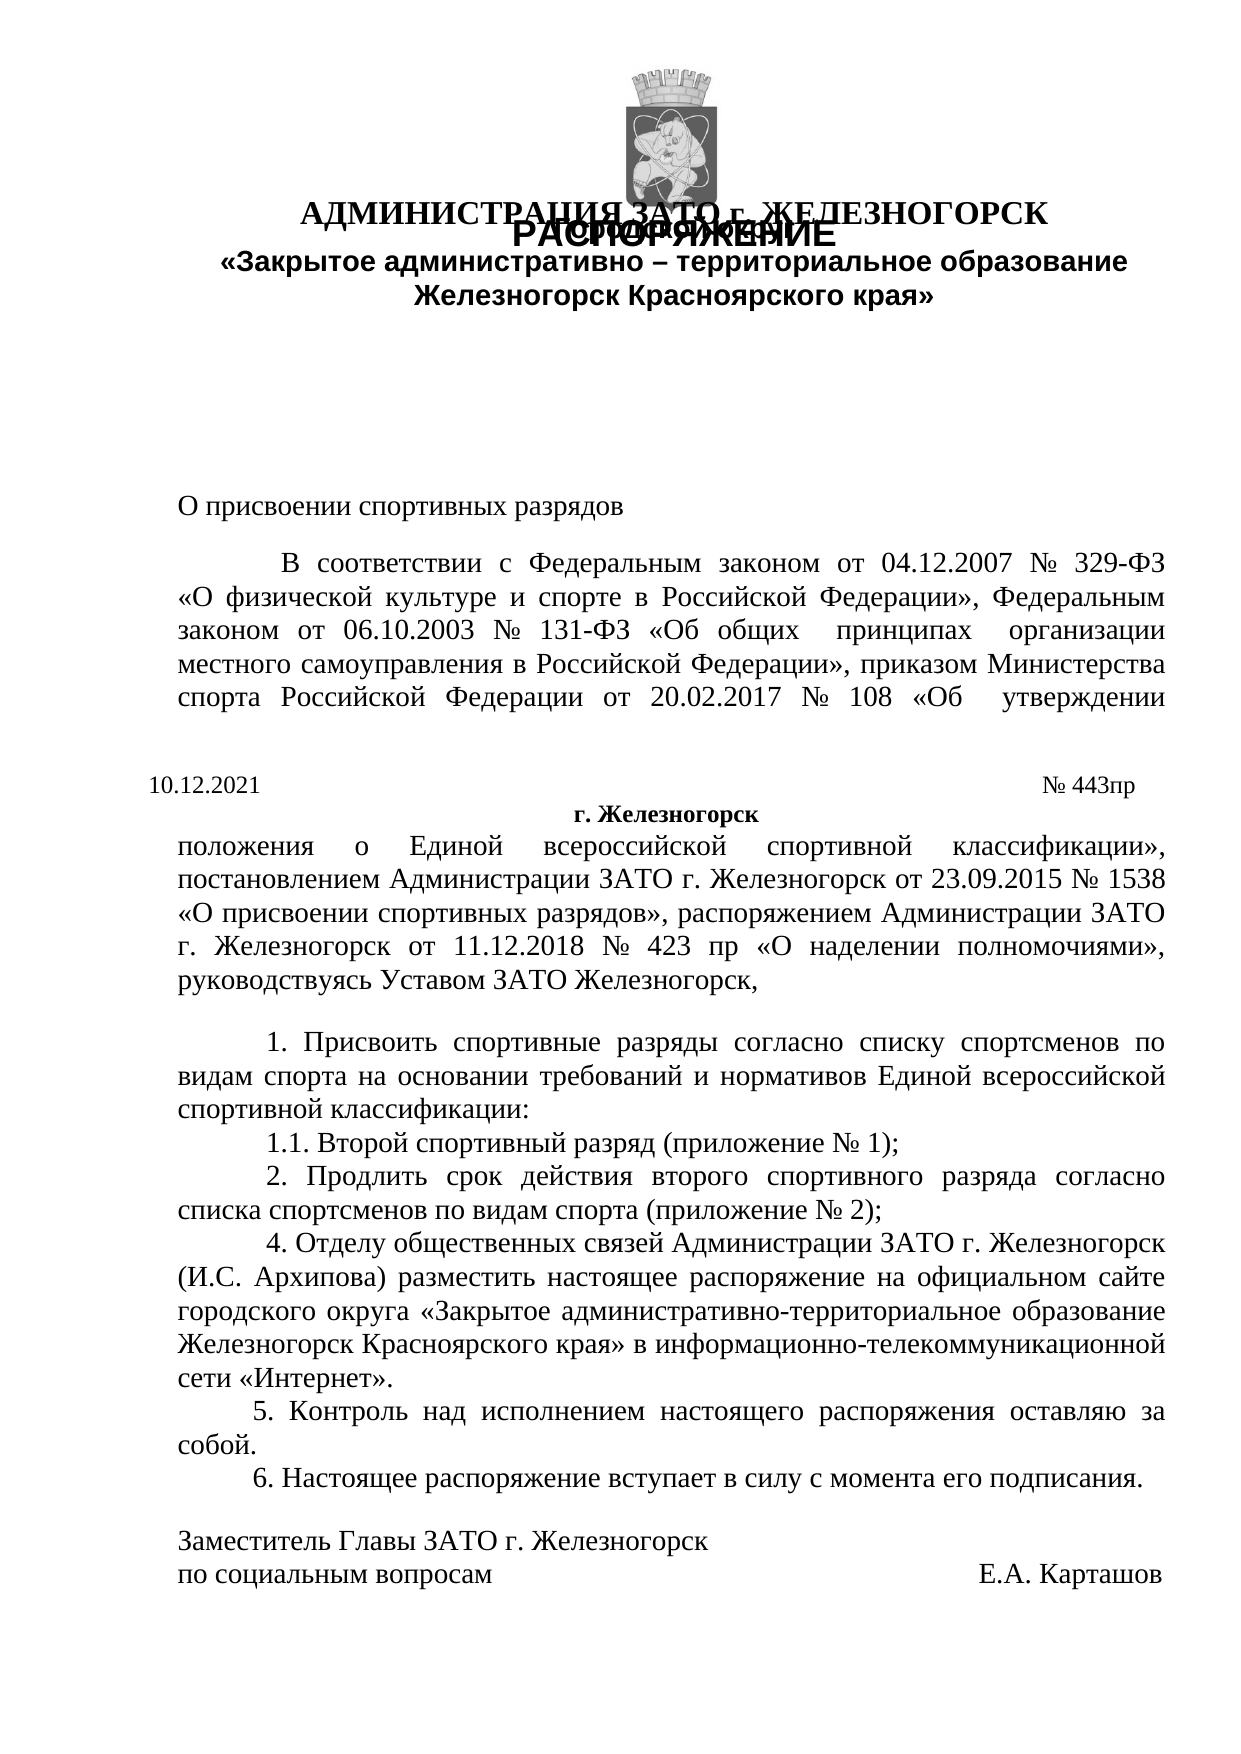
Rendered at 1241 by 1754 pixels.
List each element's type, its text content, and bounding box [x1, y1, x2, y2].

text 1.1. Второй спортивный разряд (приложение № 1); [177, 1125, 1166, 1158]
text В соответствии с Федеральным законом от 04.12.2007 № 329-ФЗ «О физической культуре и спорте в Российской Федерации», Федеральным законом от 06.10.2003 № 131-ФЗ «Об общих принципах организации местного самоуправления в Российской Федерации», приказом Министерства спорта Российской Федерации от 20.02.2017 № 108 «Об утверждении положения о Единой всероссийской спортивной классификации», постановлением Администрации ЗАТО г. Железногорск от 23.09.2015 № 1538 «О присвоении спортивных разрядов», распоряжением Администрации ЗАТО г. Железногорск от 11.12.2018 № 423 пр «О наделении полномочиями», руководствуясь Уставом ЗАТО Железногорск, [177, 828, 1166, 996]
text 10.12.2021 № 443пр [148, 770, 1184, 799]
text 1. Присвоить спортивные разряды согласно списку спортсменов по видам спорта на основании требований и нормативов Единой всероссийской спортивной классификации: [177, 1024, 1166, 1125]
text В соответствии с Федеральным законом от 04.12.2007 № 329-ФЗ «О физической культуре и спорте в Российской Федерации», Федеральным законом от 06.10.2003 № 131-ФЗ «Об общих принципах организации местного самоуправления в Российской Федерации», приказом Министерства спорта Российской Федерации от 20.02.2017 № 108 «Об утверждении положения о Единой всероссийской спортивной классификации», постановлением Администрации ЗАТО г. Железногорск от 23.09.2015 № 1538 «О присвоении спортивных разрядов», распоряжением Администрации ЗАТО г. Железногорск от 11.12.2018 № 423 пр «О наделении полномочиями», руководствуясь Уставом ЗАТО Железногорск, [177, 545, 1166, 770]
subtitle АДМИНИСТРАЦИЯ ЗАТО г. ЖЕЛЕЗНОГОРСК [158, 194, 1190, 211]
text г. Железногорск [148, 799, 1184, 828]
text 6. Настоящее распоряжение вступает в силу с момента его подписания. [177, 1460, 1166, 1494]
text «Закрытое административно – территориальное образование Железногорск Красноярского края» [158, 254, 1190, 312]
text О присвоении спортивных разрядов [177, 488, 1160, 521]
text Заместитель Главы ЗАТО г. Железногорск [177, 1523, 1166, 1556]
text 4. Отделу общественных связей Администрации ЗАТО г. Железногорск (И.С. Архипова) разместить настоящее распоряжение на официальном сайте городского округа «Закрытое административно-территориальное образование Железногорск Красноярского края» в информационно-телекоммуникационной сети «Интернет». [177, 1226, 1166, 1393]
text 5. Контроль над исполнением настоящего распоряжения оставляю за собой. [177, 1393, 1166, 1460]
text РАСПОРЯЖЕНИЕ [158, 211, 1190, 254]
text 2. Продлить срок действия второго спортивного разряда согласно списка спортсменов по видам спорта (приложение № 2); [177, 1158, 1166, 1226]
text по социальным вопросам Е.А. Карташов [177, 1556, 1166, 1590]
